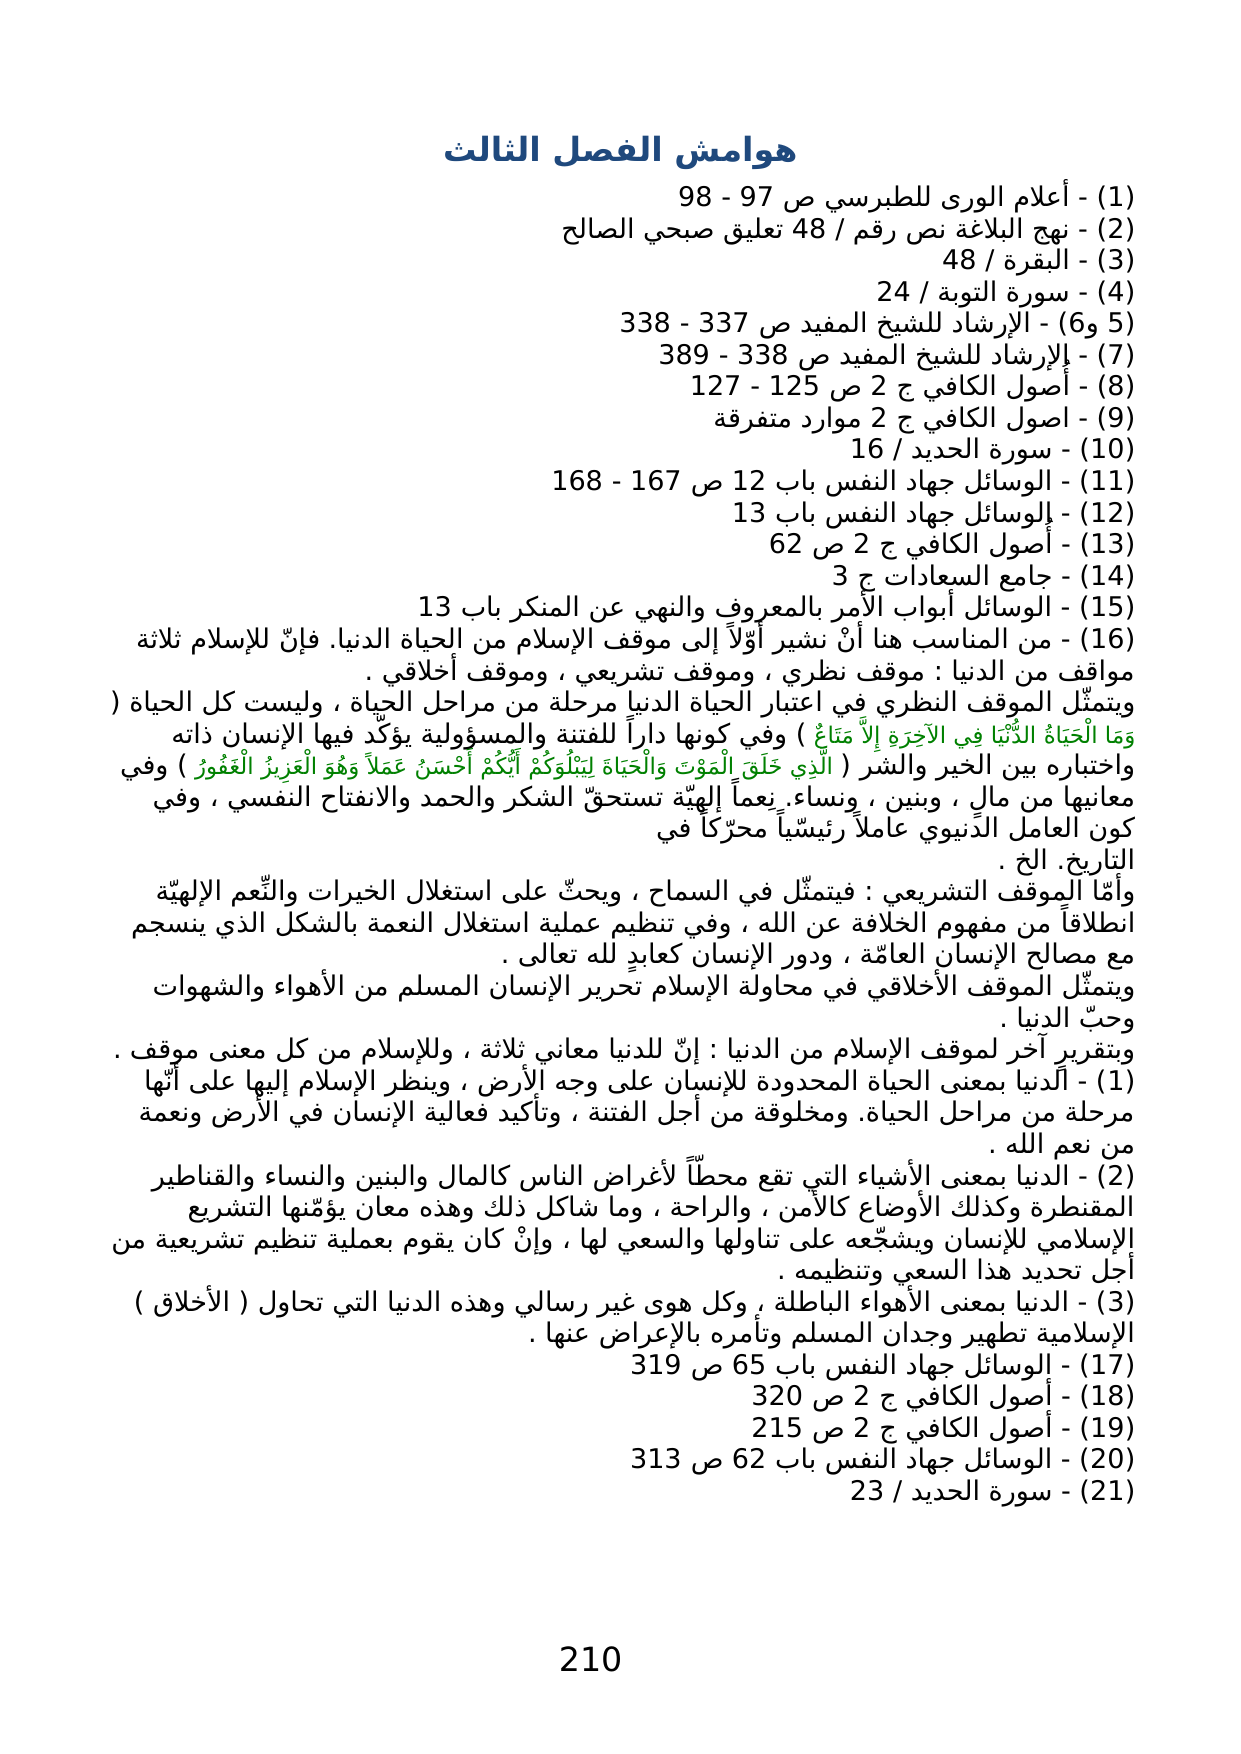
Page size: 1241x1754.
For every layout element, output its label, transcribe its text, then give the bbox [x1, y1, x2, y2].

text ويتمثّل الموقف النظري في اعتبار الحياة الدنيا مرحلة من مراحل الحياة ، وليست كل الحياة ( وَمَا الْحَيَاةُ الدُّنْيَا فِي الآخِرَةِ إِلاَّ مَتَاعٌ ) وفي كونها داراً للفتنة والمسؤولية يؤكّد فيها الإنسان ذاته واختباره بين الخير والشر ( الَّذِي خَلَقَ الْمَوْتَ وَالْحَيَاةَ لِيَبْلُوَكُمْ أَيُّكُمْ أَحْسَنُ عَمَلاً وَهُوَ الْعَزِيزُ الْغَفُورُ ) وفي معانيها من مالٍ ، وبنين ، ونساء. نِعماً إلهيّة تستحقّ الشكر والحمد والانفتاح النفسي ، وفي كون العامل الدنيوي عاملاً رئيسّياً محرّكاً في [105, 686, 1135, 844]
text (9) - اصول الكافي ج 2 موارد متفرقة [105, 402, 1135, 434]
text (18) - أصول الكافي ج 2 ص 320 [105, 1381, 1135, 1412]
text (2) - الدنيا بمعنى الأشياء التي تقع محطّاً لأغراض الناس كالمال والبنين والنساء والقناطير المقنطرة وكذلك الأوضاع كالأمن ، والراحة ، وما شاكل ذلك وهذه معان يؤمّنها التشريع الإسلامي للإنسان ويشجّعه على تناولها والسعي لها ، وإنْ كان يقوم بعملية تنظيم تشريعية من أجل تحديد هذا السعي وتنظيمه . [105, 1160, 1135, 1286]
text ويتمثّل الموقف الأخلاقي في محاولة الإسلام تحرير الإنسان المسلم من الأهواء والشهوات وحبّ الدنيا . [105, 970, 1135, 1033]
text (8) - أُصول الكافي ج 2 ص 125 - 127 [105, 371, 1135, 402]
text (21) - سورة الحديد / 23 [105, 1475, 1135, 1507]
text (4) - سورة التوبة / 24 [105, 276, 1135, 308]
text التاريخ. الخ . [105, 844, 1135, 876]
text (15) - الوسائل أبواب الأمر بالمعروف والنهي عن المنكر باب 13 [105, 592, 1135, 623]
text (17) - الوسائل جهاد النفس باب 65 ص 319 [105, 1349, 1135, 1381]
text (2) - نهج البلاغة نص رقم / 48 تعليق صبحي الصالح [105, 213, 1135, 244]
text (3) - الدنيا بمعنى الأهواء الباطلة ، وكل هوى غير رسالي وهذه الدنيا التي تحاول ( الأخلاق ) الإسلامية تطهير وجدان المسلم وتأمره بالإعراض عنها . [105, 1286, 1135, 1349]
text (20) - الوسائل جهاد النفس باب 62 ص 313 [105, 1444, 1135, 1475]
text (13) - أُصول الكافي ج 2 ص 62 [105, 528, 1135, 560]
text (12) - الوسائل جهاد النفس باب 13 [105, 497, 1135, 528]
text (10) - سورة الحديد / 16 [105, 434, 1135, 465]
text (5 و6) - الإرشاد للشيخ المفيد ص 337 - 338 [105, 308, 1135, 339]
text (19) - أصول الكافي ج 2 ص 215 [105, 1412, 1135, 1444]
text وبتقريرٍ آخر لموقف الإسلام من الدنيا : إنّ للدنيا معاني ثلاثة ، وللإسلام من كل معنى موقف . [105, 1033, 1135, 1065]
text وأمّا الموقف التشريعي : فيتمثّل في السماح ، ويحثّ على استغلال الخيرات والنِّعم الإلهيّة انطلاقاً من مفهوم الخلافة عن الله ، وفي تنظيم عملية استغلال النعمة بالشكل الذي ينسجم مع مصالح الإنسان العامّة ، ودور الإنسان كعابدٍ لله تعالى . [105, 876, 1135, 970]
text (7) - الإرشاد للشيخ المفيد ص 338 - 389 [105, 339, 1135, 371]
text (11) - الوسائل جهاد النفس باب 12 ص 167 - 168 [105, 465, 1135, 497]
text (3) - البقرة / 48 [105, 244, 1135, 276]
text (1) - أعلام الورى للطبرسي ص 97 - 98 [105, 181, 1135, 213]
text (14) - جامع السعادات ج 3 [105, 560, 1135, 592]
text (16) - من المناسب هنا أنْ نشير أوّلاً إلى موقف الإسلام من الحياة الدنيا. فإنّ للإسلام ثلاثة مواقف من الدنيا : موقف نظري ، وموقف تشريعي ، وموقف أخلاقي . [105, 623, 1135, 686]
text (1) - الدنيا بمعنى الحياة المحدودة للإنسان على وجه الأرض ، وينظر الإسلام إليها على أنّها مرحلة من مراحل الحياة. ومخلوقة من أجل الفتنة ، وتأكيد فعالية الإنسان في الأرض ونعمة من نعم الله . [105, 1065, 1135, 1160]
subtitle هوامش الفصل الثالث [105, 130, 1135, 169]
